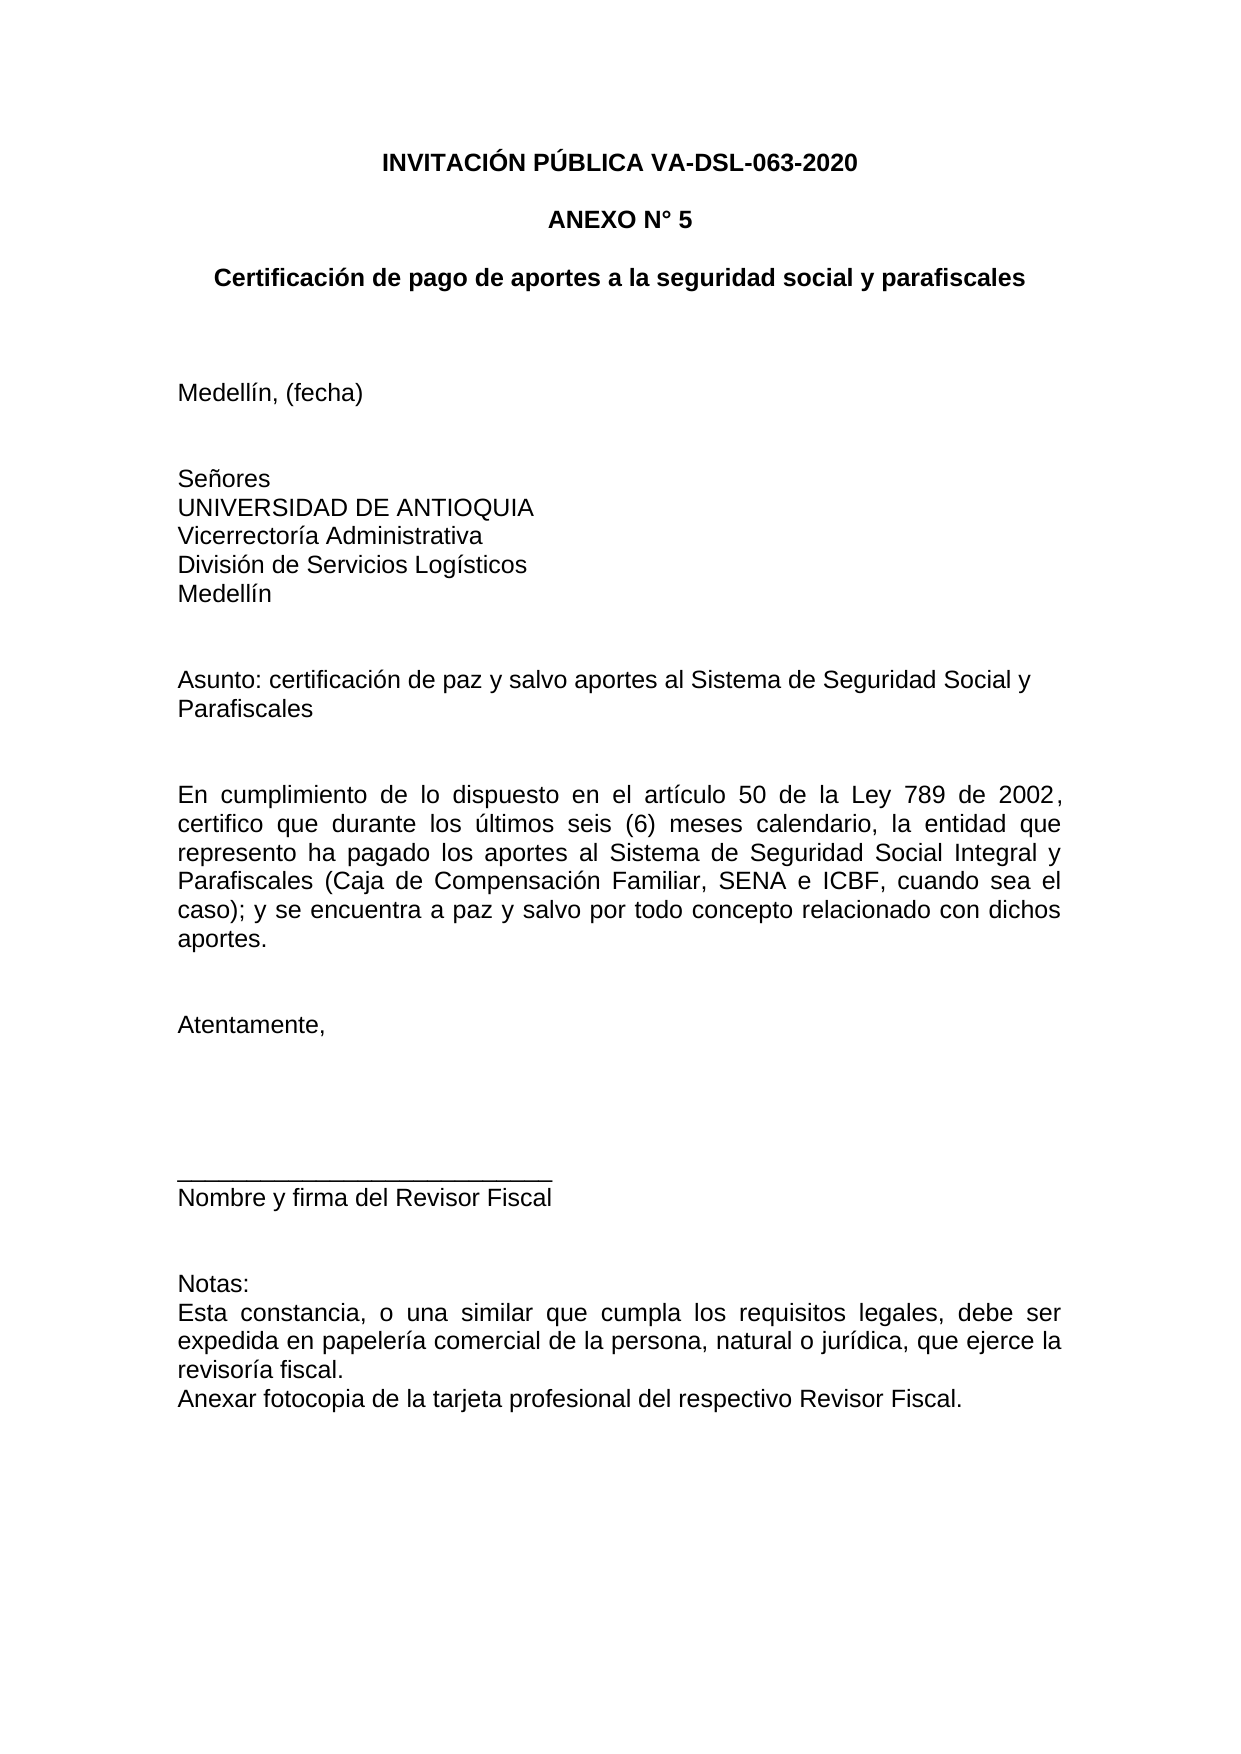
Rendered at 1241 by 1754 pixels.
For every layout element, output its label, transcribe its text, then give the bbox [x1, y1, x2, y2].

text Atentamente, [177, 1010, 1063, 1039]
text Medellín [177, 579, 1063, 608]
text Notas: [177, 1269, 1063, 1298]
text ANEXO N° 5 [177, 205, 1063, 234]
text Asunto: certificación de paz y salvo aportes al Sistema de Seguridad Social y Parafiscales [177, 665, 1063, 723]
text División de Servicios Logísticos [177, 550, 1063, 579]
text Señores [177, 464, 1063, 493]
text Anexar fotocopia de la tarjeta profesional del respectivo Revisor Fiscal. [177, 1384, 1063, 1413]
text UNIVERSIDAD DE ANTIOQUIA [177, 493, 1063, 521]
text INVITACIÓN PÚBLICA VA-DSL-063-2020 [177, 148, 1063, 176]
text Vicerrectoría Administrativa [177, 521, 1063, 550]
text En cumplimiento de lo dispuesto en el artículo 50 de la Ley 789 de 2002, certifico que durante los últimos seis (6) meses calendario, la entidad que represento ha pagado los aportes al Sistema de Seguridad Social Integral y Parafiscales (Caja de Compensación Familiar, SENA e ICBF, cuando sea el caso); y se encuentra a paz y salvo por todo concepto relacionado con dichos aportes. [177, 780, 1063, 953]
text Nombre y firma del Revisor Fiscal [177, 1183, 1063, 1211]
text Esta constancia, o una similar que cumpla los requisitos legales, debe ser expedida en papelería comercial de la persona, natural o jurídica, que ejerce la revisoría fiscal. [177, 1298, 1063, 1384]
text ___________________________ [177, 1154, 1063, 1183]
subtitle Certificación de pago de aportes a la seguridad social y parafiscales [177, 263, 1063, 291]
text Medellín, (fecha) [177, 378, 1063, 406]
